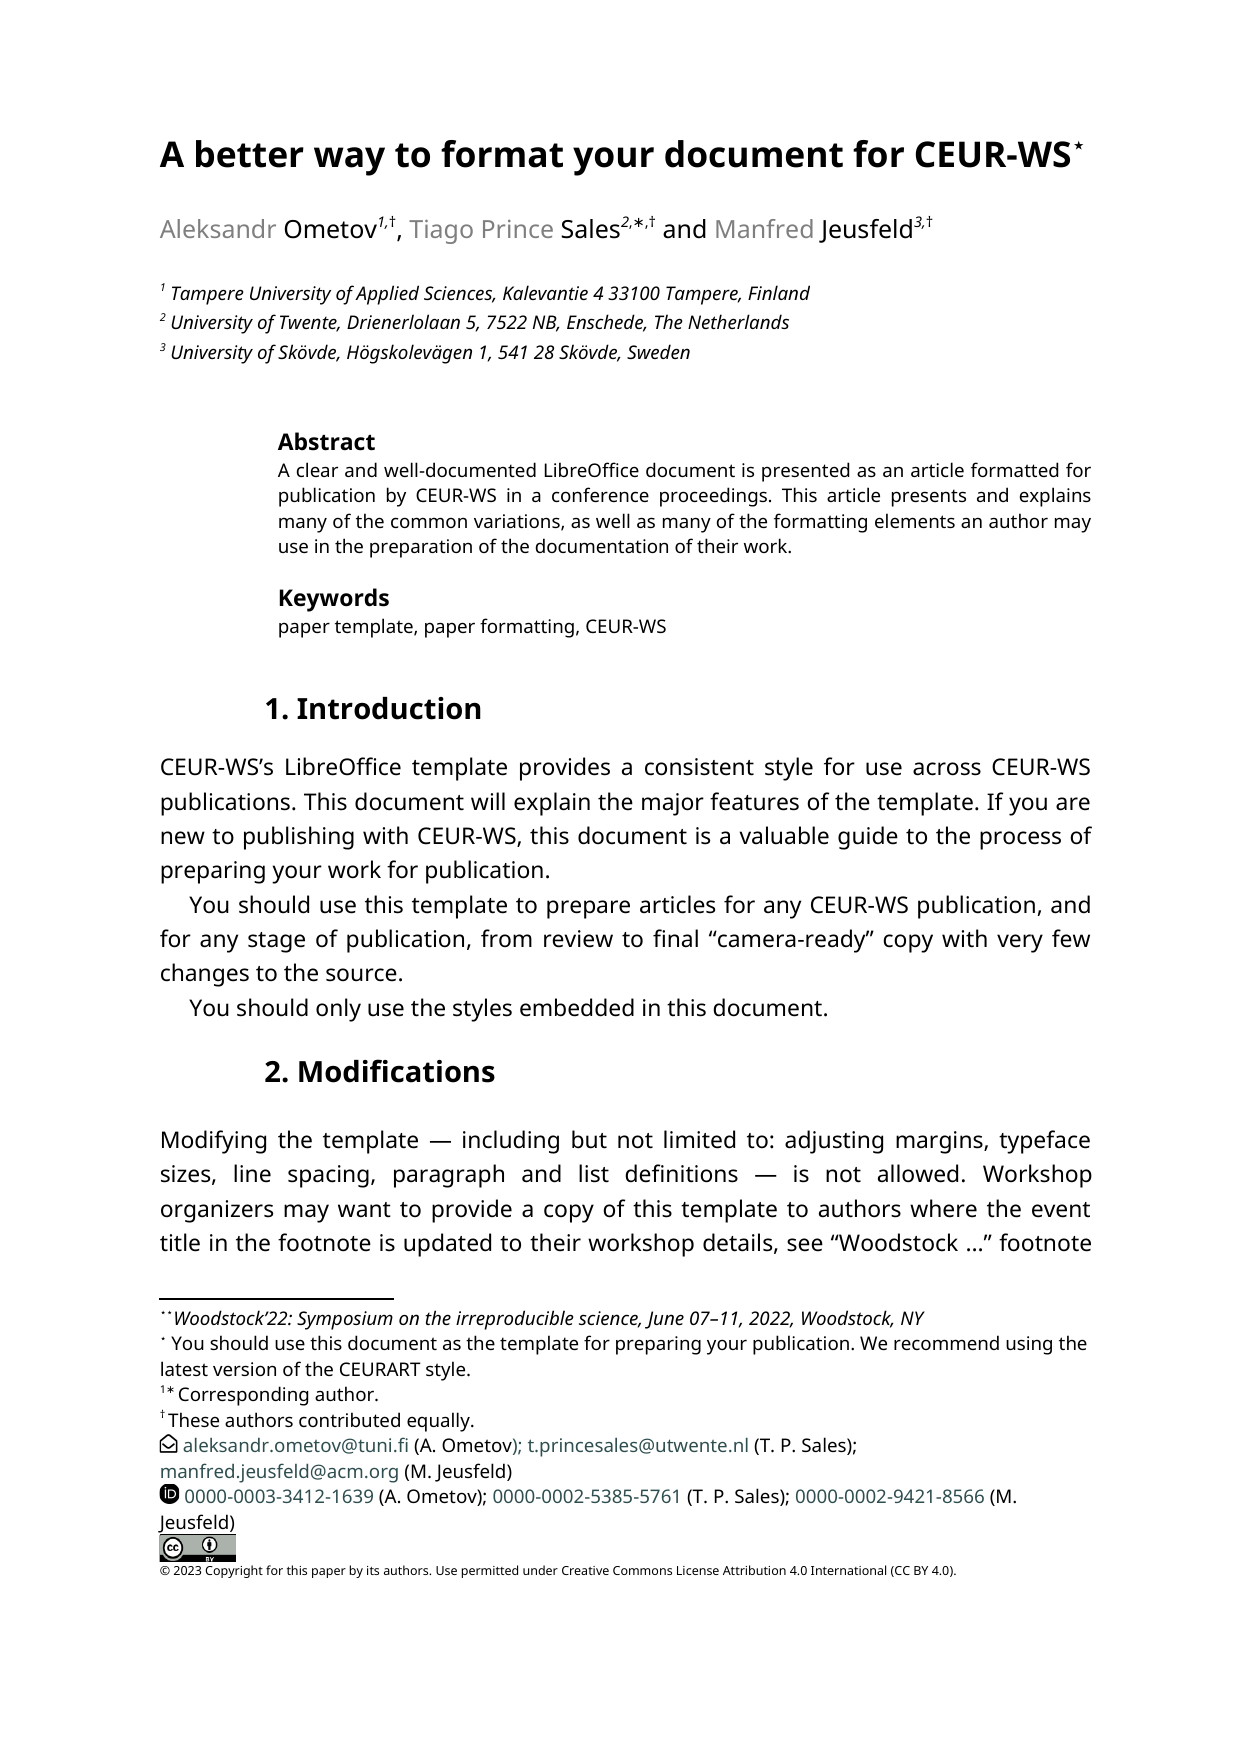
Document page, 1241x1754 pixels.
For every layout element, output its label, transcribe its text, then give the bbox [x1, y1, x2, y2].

text Aleksandr Ometov1,†, Tiago Prince Sales2,∗,† and Manfred Jeusfeld3,† [159, 212, 1093, 246]
text paper template, paper formatting, CEUR-WS [159, 613, 1093, 639]
text 1 Tampere University of Applied Sciences, Kalevantie 4 33100 Tampere, Finland [159, 280, 1093, 305]
title Keywords [278, 582, 1093, 613]
text You should use this template to prepare articles for any CEUR-WS publication, and for any stage of publication, from review to final “camera-ready” copy with very few changes to the source. [159, 888, 1093, 988]
picture [159, 1484, 180, 1504]
subtitle Modifications [234, 1051, 1093, 1091]
text A clear and well-documented LibreOffice document is presented as an article formatted for publication by CEUR-WS in a conference proceedings. This article presents and explains many of the common variations, as well as many of the formatting elements an author may use in the preparation of the documentation of their work. [278, 457, 1093, 559]
picture [159, 1434, 178, 1453]
text 2 University of Twente, Drienerlolaan 5, 7522 NB, Enschede, The Netherlands [159, 309, 1093, 335]
subtitle Introduction [234, 689, 1093, 728]
title A better way to format your document for CEUR-WS⋆ [159, 130, 1093, 178]
title Abstract [278, 426, 1093, 457]
text 3 University of Skövde, Högskolevägen 1, 541 28 Skövde, Sweden [159, 339, 1093, 365]
text You should only use the styles embedded in this document. [159, 992, 1093, 1023]
text CEUR-WS’s LibreOffice template provides a consistent style for use across CEUR-WS publications. This document will explain the major features of the template. If you are new to publishing with CEUR-WS, this document is a valuable guide to the process of preparing your work for publication. [159, 751, 1093, 885]
